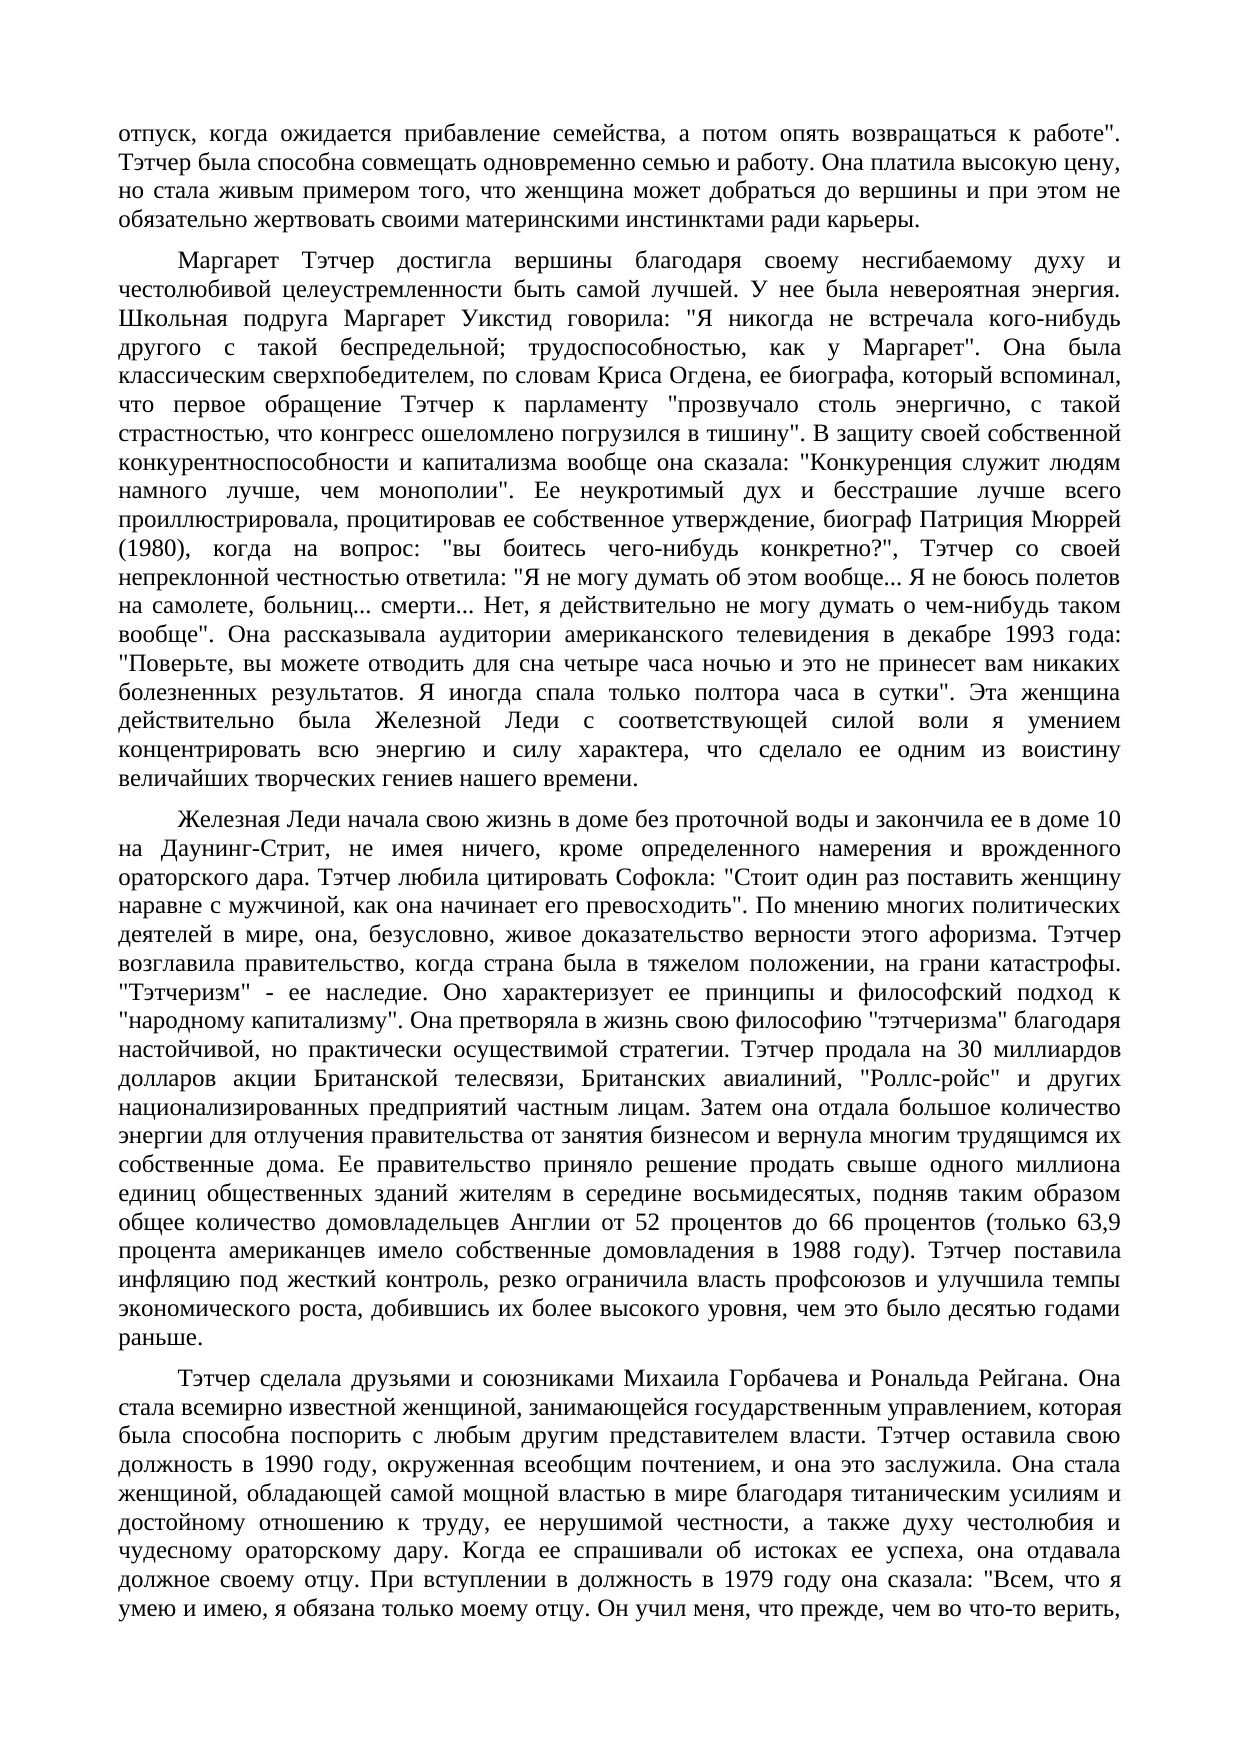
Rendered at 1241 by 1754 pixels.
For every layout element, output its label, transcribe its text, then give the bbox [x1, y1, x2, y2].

text Железная Леди начала свою жизнь в доме без проточной воды и закончила ее в доме 10 на Даунинг-Стрит, не имея ничего, кроме определенного намерения и врожденного ораторского дара. Тэтчер любила цитировать Софокла: "Стоит один раз поставить женщину наравне с мужчиной, как она начинает его превосходить". По мнению многих политических деятелей в мире, она, безусловно, живое доказательство верности этого афоризма. Тэтчер возглавила правительство, когда страна была в тяжелом положении, на грани катастрофы. "Тэтчеризм" - ее наследие. Оно характеризует ее принципы и философский подход к "народному капитализму". Она претворяла в жизнь свою философию "тэтчеризма" благодаря настойчивой, но практически осуществимой стратегии. Тэтчер продала на 30 миллиардов долларов акции Британской телесвязи, Британских авиалиний, "Роллс-ройс" и других национализированных предприятий частным лицам. Затем она отдала большое количество энергии для отлучения правительства от занятия бизнесом и вернула многим трудящимся их собственные дома. Ее правительство приняло решение продать свыше одного миллиона единиц общественных зданий жителям в середине восьмидесятых, подняв таким образом общее количество домовладельцев Англии от 52 процентов до 66 процентов (только 63,9 процента американцев имело собственные домовладения в 1988 году). Тэтчер поставила инфляцию под жесткий контроль, резко ограничила власть профсоюзов и улучшила темпы экономического роста, добившись их более высокого уровня, чем это было десятью годами раньше. [118, 804, 1122, 1351]
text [118, 118, 1122, 233]
text Маргарет Тэтчер достигла вершины благодаря своему несгибаемому духу и честолюбивой целеустремленности быть самой лучшей. У нее была невероятная энергия. Школьная подруга Маргарет Уикстид говорила: "Я никогда не встречала кого-нибудь другого с такой беспредельной; трудоспособностью, как у Маргарет". Она была классическим сверхпобедителем, по словам Криса Огдена, ее биографа, который вспоминал, что первое обращение Тэтчер к парламенту "прозвучало столь энергично, с такой страстностью, что конгресс ошеломлено погрузился в тишину". В защиту своей собственной конкурентноспособности и капитализма вообще она сказала: "Конкуренция служит людям намного лучше, чем монополии". Ее неукротимый дух и бесстрашие лучше всего проиллюстрировала, процитировав ее собственное утверждение, биограф Патриция Мюррей (1980), когда на вопрос: "вы боитесь чего-нибудь конкретно?", Тэтчер со своей непреклонной честностью ответила: "Я не могу думать об этом вообще... Я не боюсь полетов на самолете, больниц... смерти... Нет, я действительно не могу думать о чем-нибудь таком вообще". Она рассказывала аудитории американского телевидения в декабре 1993 года: "Поверьте, вы можете отводить для сна четыре часа ночью и это не принесет вам никаких болезненных результатов. Я иногда спала только полтора часа в сутки". Эта женщина действительно была Железной Леди с соответствующей силой воли я умением концентрировать всю энергию и силу характера, что сделало ее одним из воистину величайших творческих гениев нашего времени. [118, 246, 1122, 792]
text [118, 1363, 1122, 1622]
